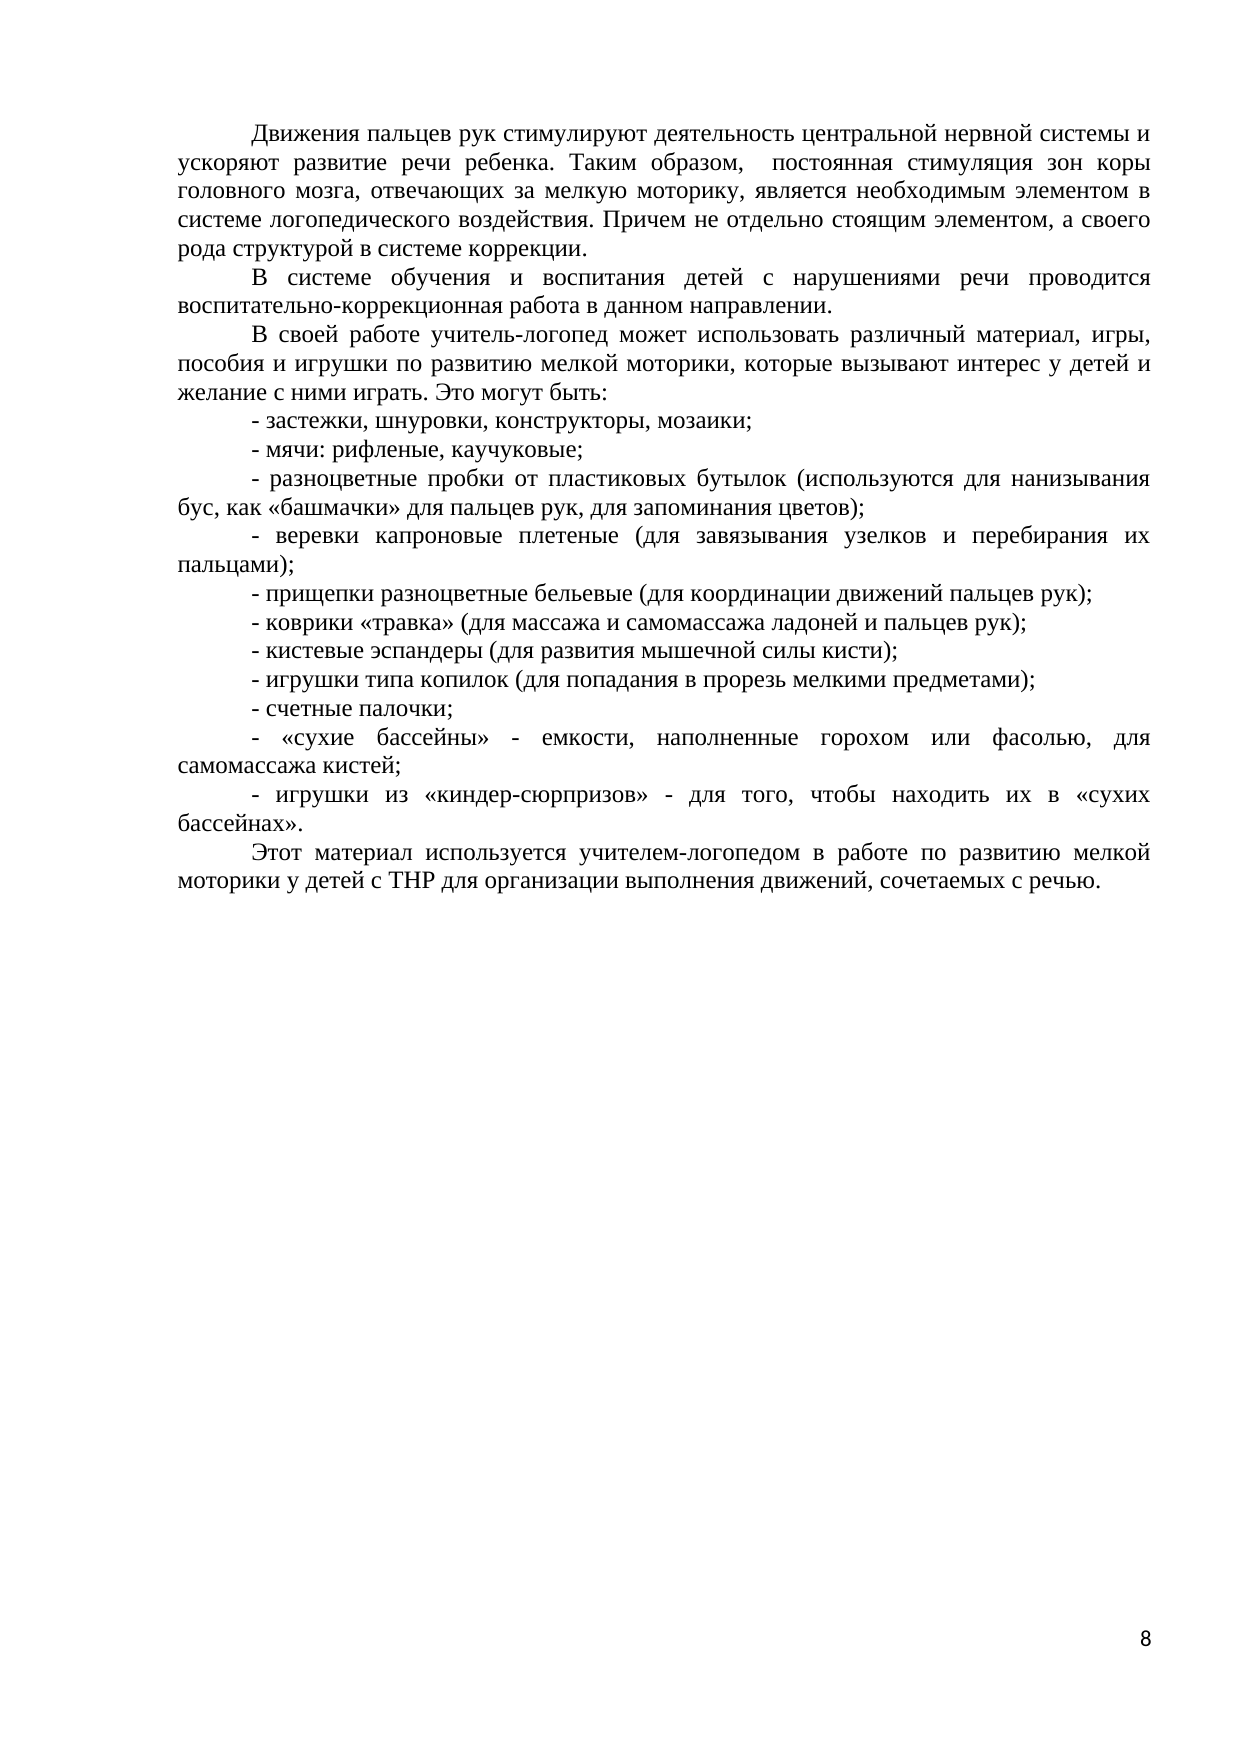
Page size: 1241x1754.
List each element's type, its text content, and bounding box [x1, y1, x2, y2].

text - застежки, шнуровки, конструкторы, мозаики; [177, 406, 1152, 434]
text - кистевые эспандеры (для развития мышечной силы кисти); [177, 636, 1152, 664]
text - прищепки разноцветные бельевые (для координации движений пальцев рук); [177, 578, 1152, 607]
text - игрушки типа копилок (для попадания в прорезь мелкими предметами); [177, 664, 1152, 693]
text В системе обучения и воспитания детей с нарушениями речи проводится воспитательно-коррекционная работа в данном направлении. [177, 262, 1152, 319]
text Движения пальцев рук стимулируют деятельность центральной нервной системы и ускоряют развитие речи ребенка. Таким образом, постоянная стимуляция зон коры головного мозга, отвечающих за мелкую моторику, является необходимым элементом в системе логопедического воздействия. Причем не отдельно стоящим элементом, а своего рода структурой в системе коррекции. [177, 118, 1152, 262]
text - коврики «травка» (для массажа и самомассажа ладоней и пальцев рук); [177, 607, 1152, 636]
text - мячи: рифленые, каучуковые; [177, 434, 1152, 463]
text - разноцветные пробки от пластиковых бутылок (используются для нанизывания бус, как «башмачки» для пальцев рук, для запоминания цветов); [177, 463, 1152, 521]
text - веревки капроновые плетеные (для завязывания узелков и перебирания их пальцами); [177, 521, 1152, 578]
text - игрушки из «киндер-сюрпризов» - для того, чтобы находить их в «сухих бассейнах». [177, 779, 1152, 837]
text - счетные палочки; [177, 693, 1152, 722]
text Этот материал используется учителем-логопедом в работе по развитию мелкой моторики у детей с ТНР для организации выполнения движений, сочетаемых с речью. [177, 837, 1152, 894]
text - «сухие бассейны» - емкости, наполненные горохом или фасолью, для самомассажа кистей; [177, 722, 1152, 779]
text В своей работе учитель-логопед может использовать различный материал, игры, пособия и игрушки по развитию мелкой моторики, которые вызывают интерес у детей и желание с ними играть. Это могут быть: [177, 319, 1152, 406]
